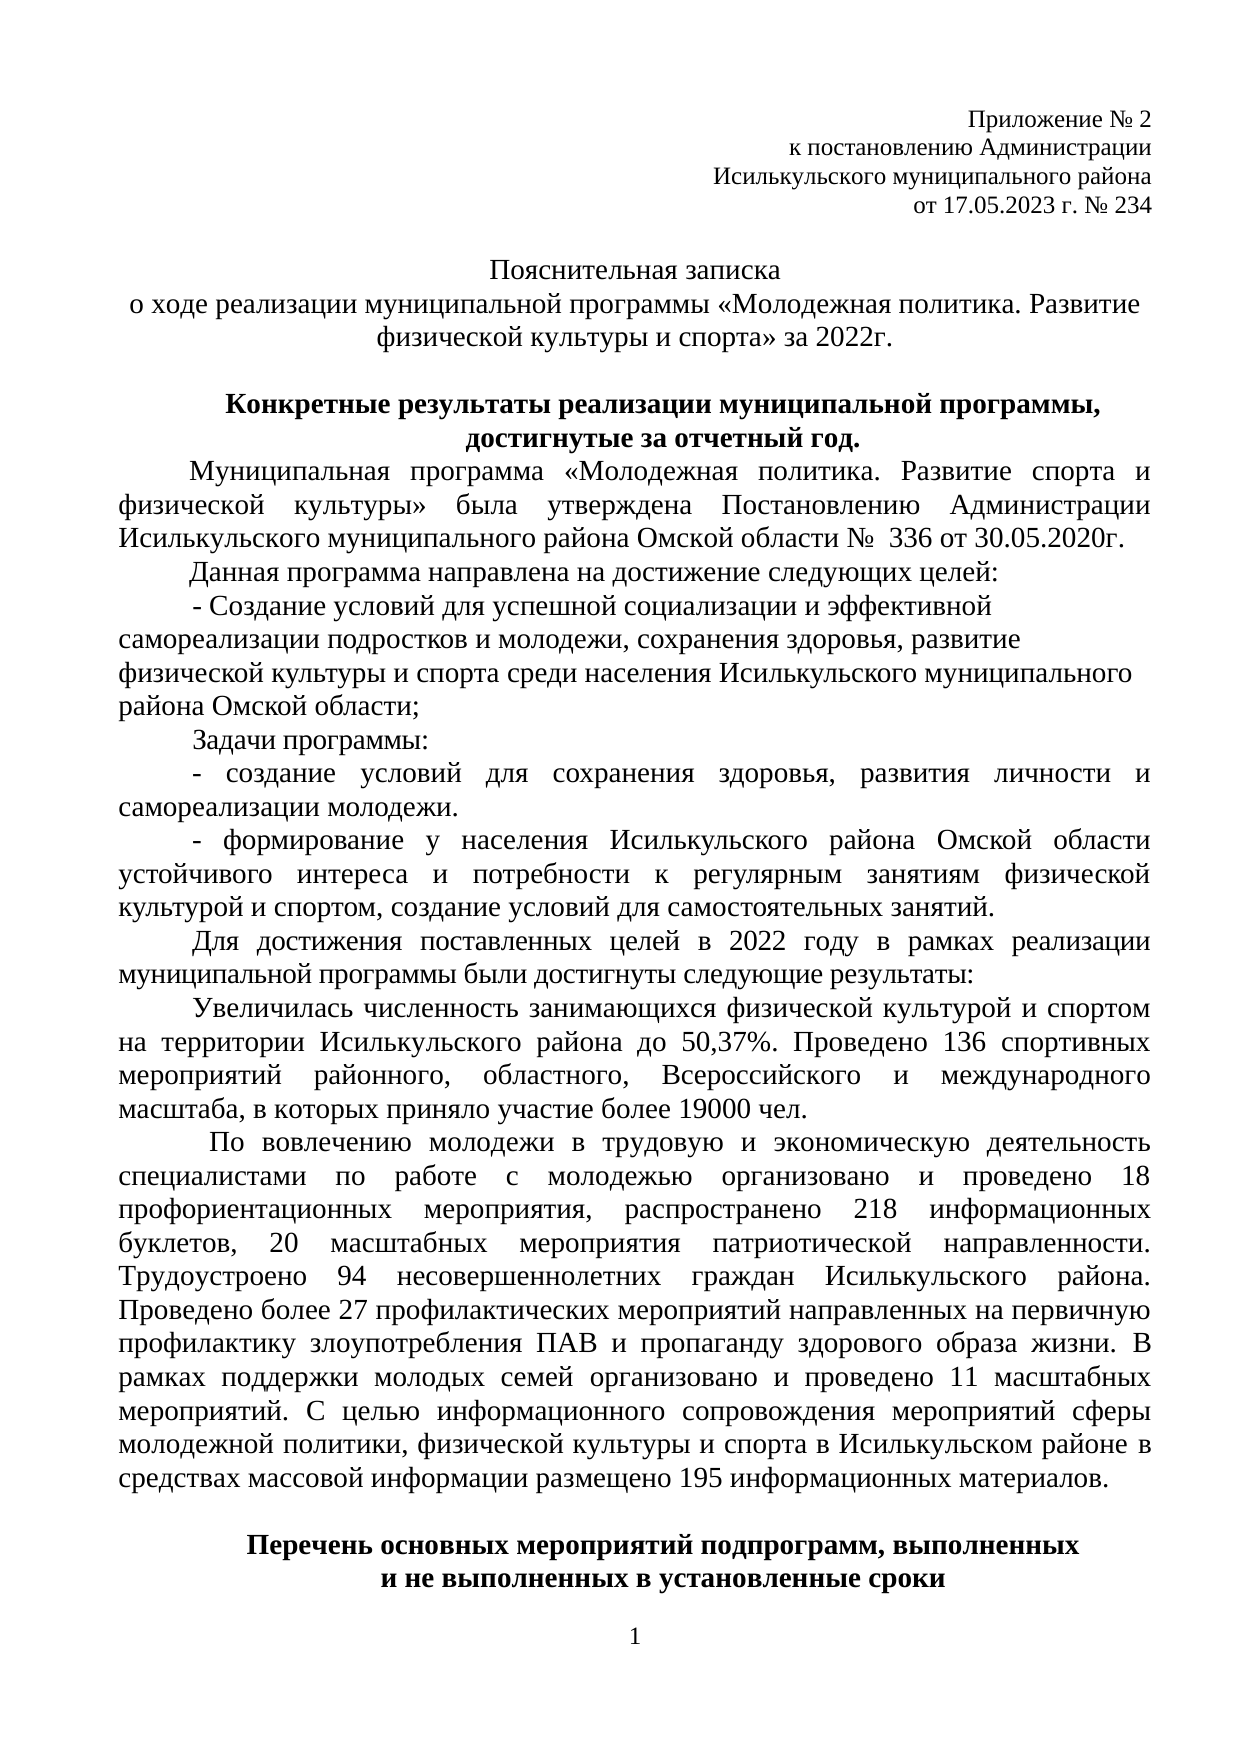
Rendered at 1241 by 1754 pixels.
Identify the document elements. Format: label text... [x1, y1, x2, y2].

text - Создание условий для успешной социализации и эффективной самореализации подростков и молодежи, сохранения здоровья, развитие физической культуры и спорта среди населения Исилькульского муниципального района Омской области; [118, 588, 1152, 722]
text - создание условий для сохранения здоровья, развития личности и самореализации молодежи. [118, 755, 1152, 822]
text и не выполненных в установленные сроки [118, 1560, 1152, 1594]
text Конкретные результаты реализации муниципальной программы, [118, 386, 1152, 420]
text Данная программа направлена на достижение следующих целей: [118, 554, 1152, 588]
text к постановлению Администрации Исилькульского муниципального района [694, 132, 1152, 190]
text Задачи программы: [118, 722, 1152, 755]
text Для достижения поставленных целей в 2022 году в рамках реализации муниципальной программы были достигнуты следующие результаты: [118, 923, 1152, 990]
text достигнутые за отчетный год. [118, 420, 1152, 453]
text - формирование у населения Исилькульского района Омской области устойчивого интереса и потребности к регулярным занятиям физической культурой и спортом, создание условий для самостоятельных занятий. [118, 822, 1152, 923]
text Муниципальная программа «Молодежная политика. Развитие спорта и физической культуры» была утверждена Постановлению Администрации Исилькульского муниципального района Омской области № 336 от 30.05.2020г. [118, 453, 1152, 554]
text По вовлечению молодежи в трудовую и экономическую деятельность специалистами по работе с молодежью организовано и проведено 18 профориентационных мероприятия, распространено 218 информационных буклетов, 20 масштабных мероприятия патриотической направленности. Трудоустроено 94 несовершеннолетних граждан Исилькульского района. Проведено более 27 профилактических мероприятий направленных на первичную профилактику злоупотребления ПАВ и пропаганду здорового образа жизни. В рамках поддержки молодых семей организовано и проведено 11 масштабных мероприятий. С целью информационного сопровождения мероприятий сферы молодежной политики, физической культуры и спорта в Исилькульском районе в средствах массовой информации размещено 195 информационных материалов. [118, 1124, 1152, 1493]
text о ходе реализации муниципальной программы «Молодежная политика. Развитие физической культуры и спорта» за 2022г. [118, 286, 1152, 353]
text Пояснительная записка [118, 252, 1152, 286]
text Перечень основных мероприятий подпрограмм, выполненных [118, 1527, 1152, 1560]
text Увеличилась численность занимающихся физической культурой и спортом на территории Исилькульского района до 50,37%. Проведено 136 спортивных мероприятий районного, областного, Всероссийского и международного масштаба, в которых приняло участие более 19000 чел. [118, 990, 1152, 1124]
text от 17.05.2023 г. № 234 [694, 190, 1152, 219]
text Приложение № 2 [856, 104, 1152, 132]
